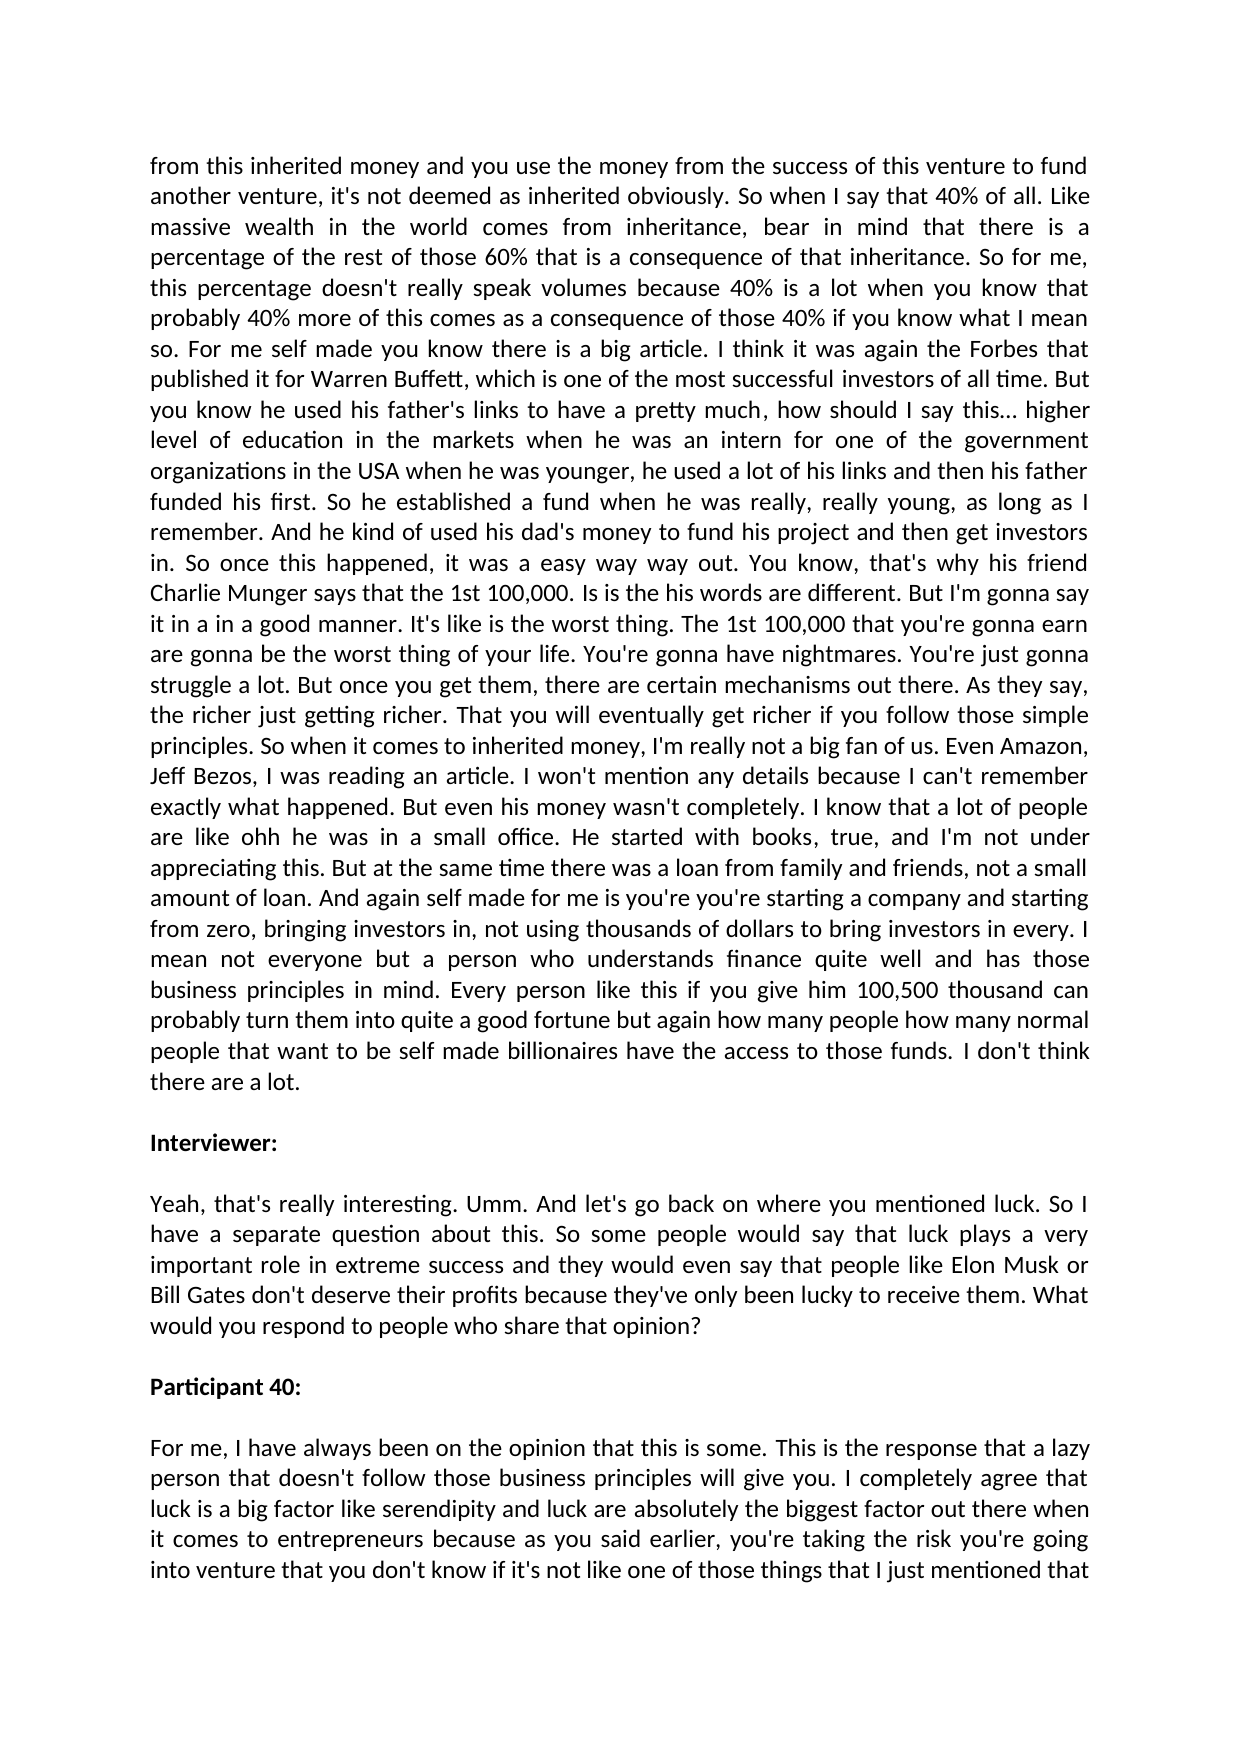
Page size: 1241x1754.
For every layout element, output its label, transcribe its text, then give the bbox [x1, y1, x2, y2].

text Interviewer: [150, 1127, 1090, 1157]
text Participant 40: [150, 1371, 1090, 1401]
text Yeah, that's really interesting. Umm. And let's go back on where you mentioned luck. So I have a separate question about this. So some people would say that luck plays a very important role in extreme success and they would even say that people like Elon Musk or Bill Gates don't deserve their profits because they've only been lucky to receive them. What would you respond to people who share that opinion? [150, 1188, 1090, 1340]
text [150, 150, 1090, 1096]
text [150, 1432, 1090, 1584]
